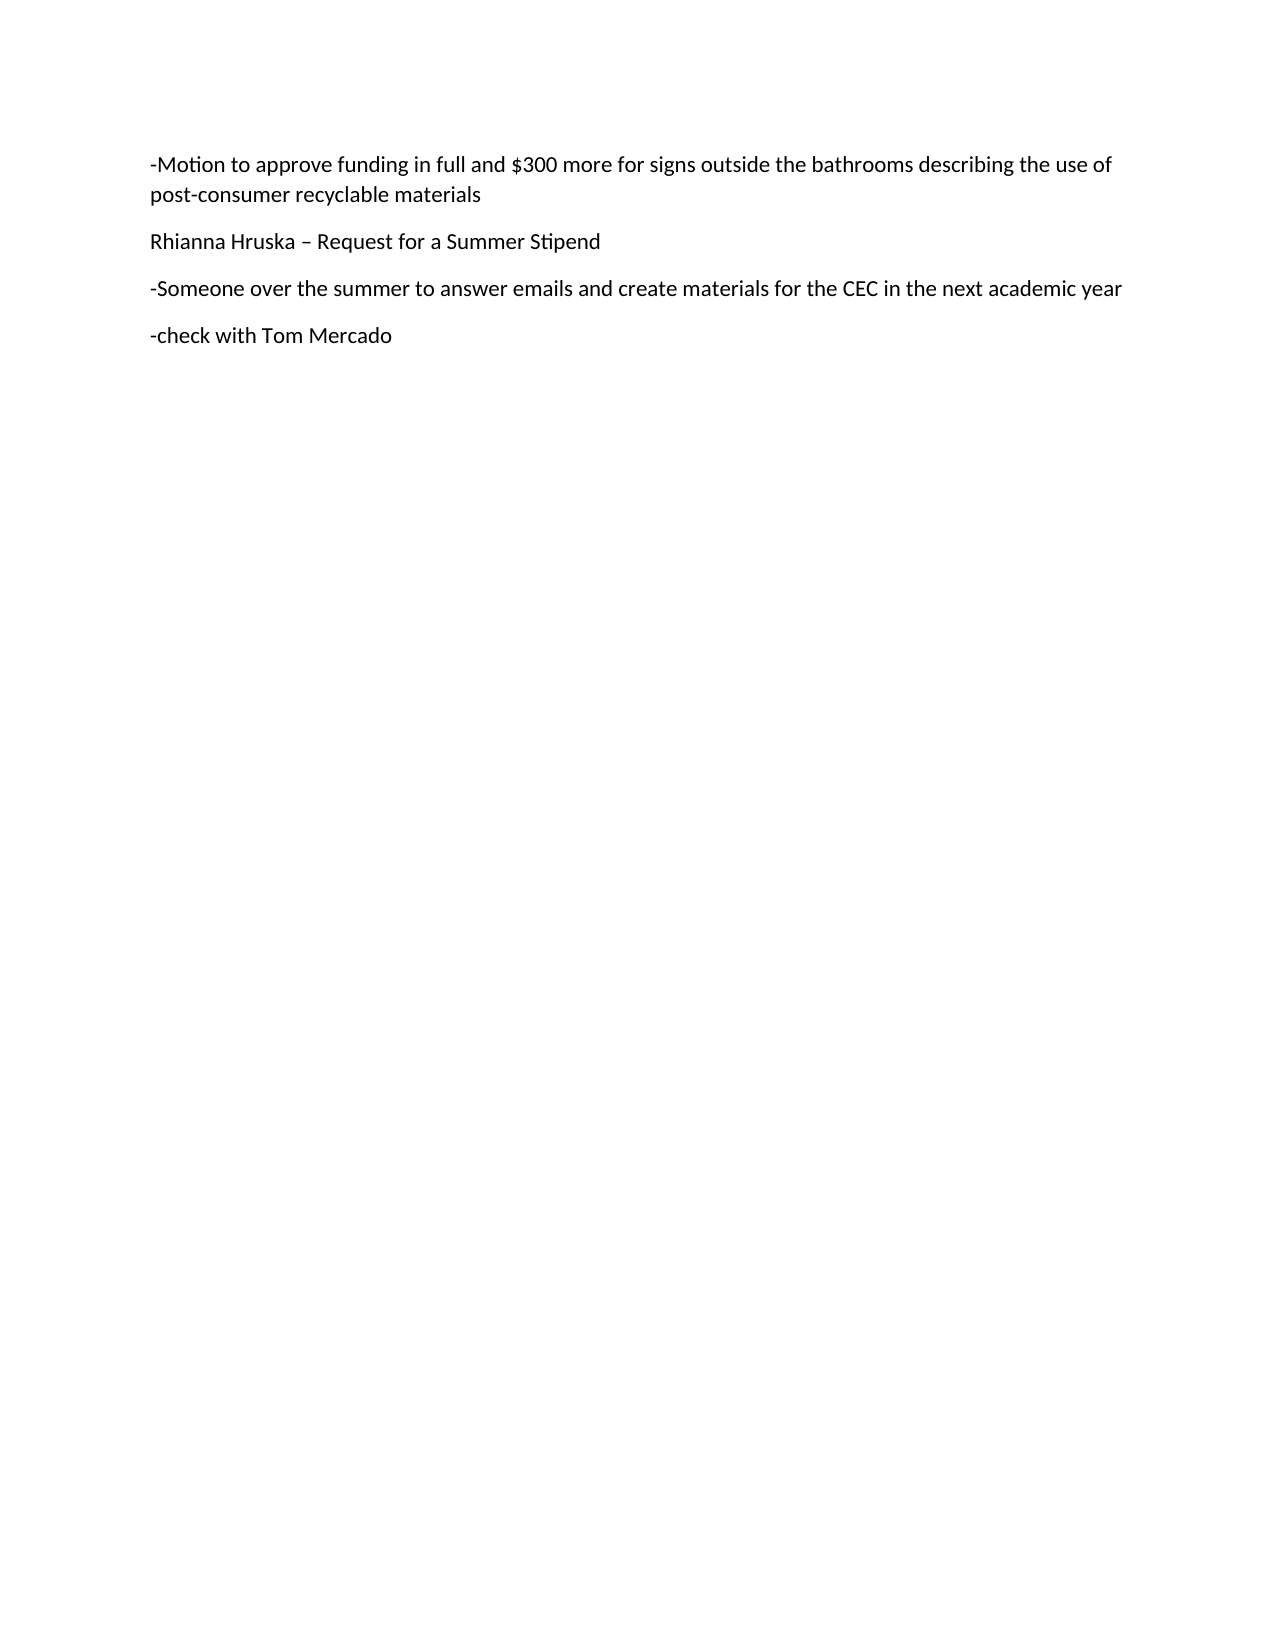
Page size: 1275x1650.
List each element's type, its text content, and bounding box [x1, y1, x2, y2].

text Rhianna Hruska – Request for a Summer Stipend [150, 227, 1125, 255]
text -Someone over the summer to answer emails and create materials for the CEC in the next academic year [150, 274, 1125, 302]
text -Motion to approve funding in full and $300 more for signs outside the bathrooms describing the use of post-consumer recyclable materials [150, 150, 1125, 208]
text -check with Tom Mercado [150, 321, 1125, 349]
